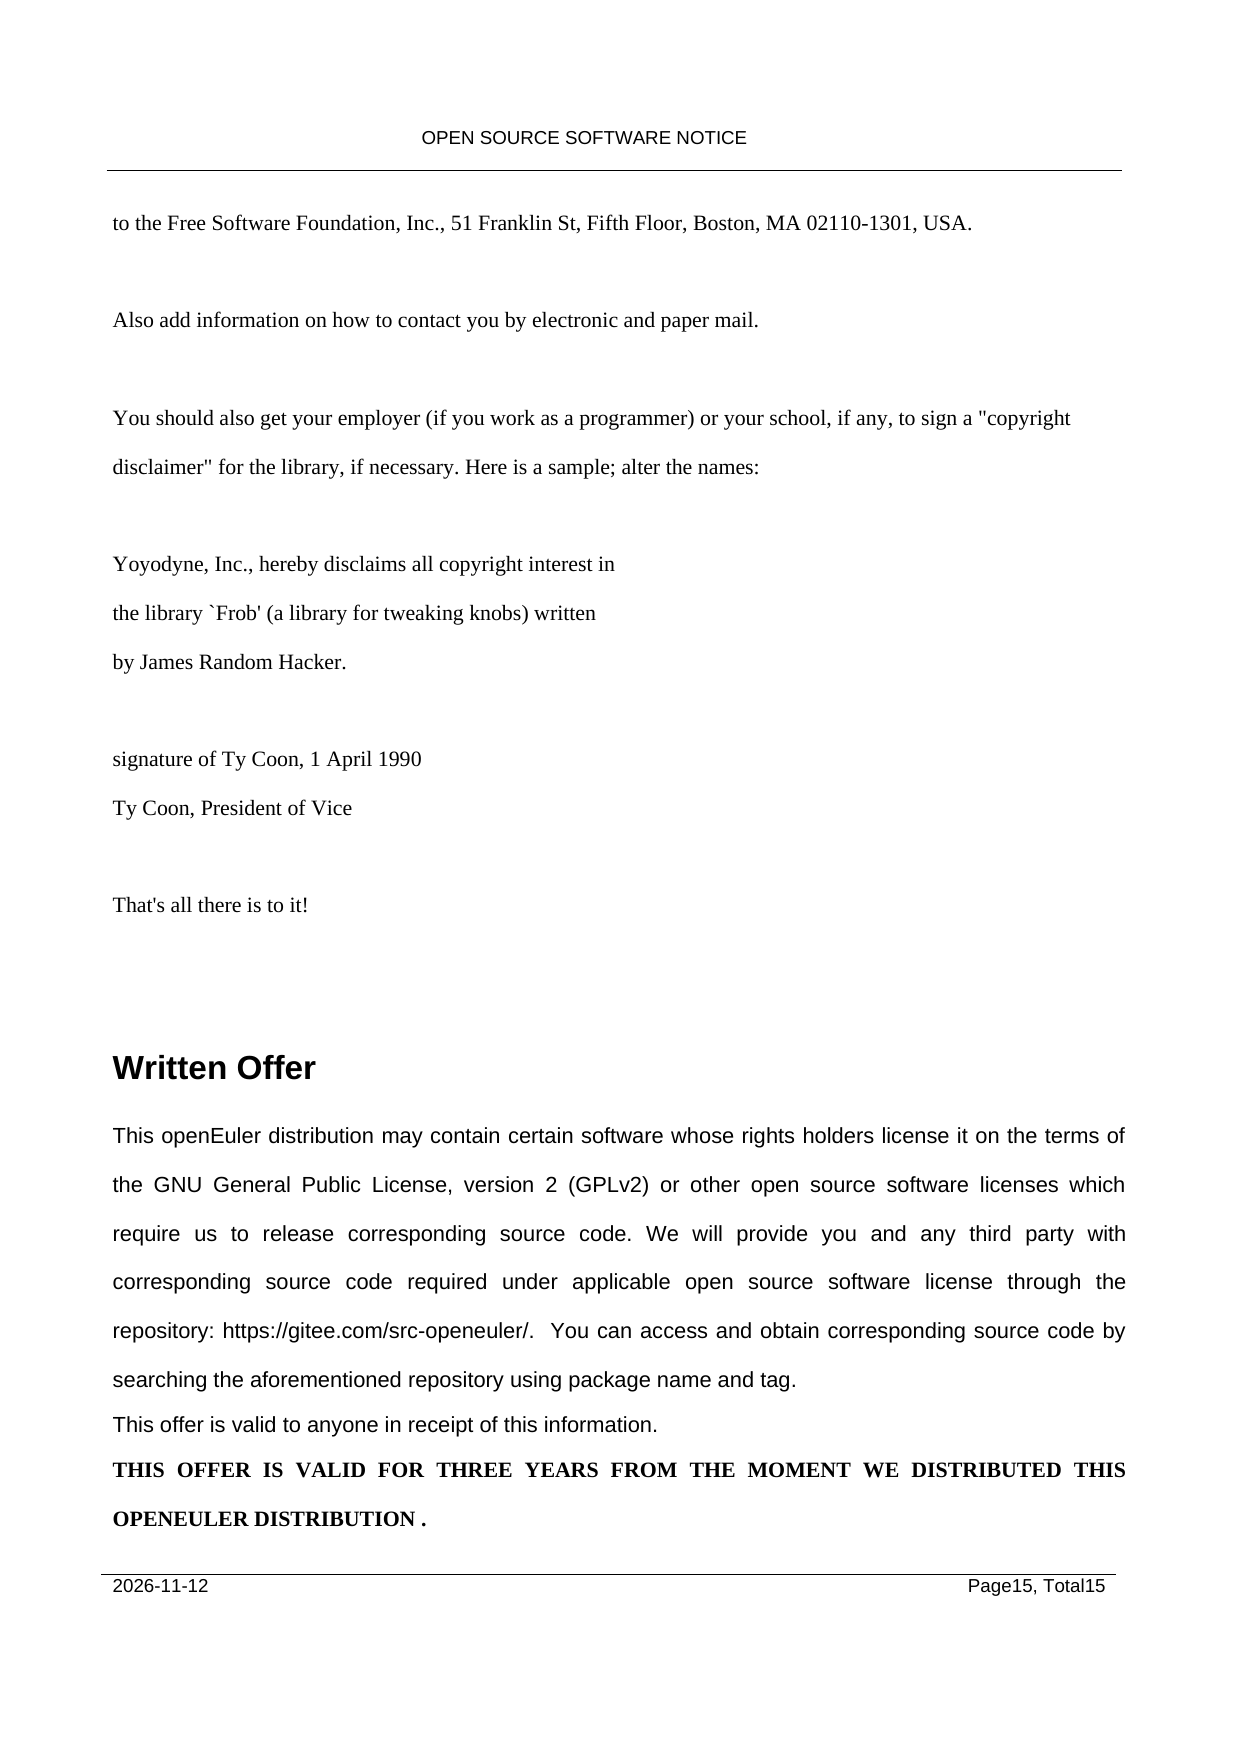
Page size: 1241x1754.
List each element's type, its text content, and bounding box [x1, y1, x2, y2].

text This openEuler distribution may contain certain software whose rights holders license it on the terms of the GNU General Public License, version 2 (GPLv2) or other open source software licenses which require us to release corresponding source code. We will provide you and any third party with corresponding source code required under applicable open source software license through the repository: https://gitee.com/src-openeuler/. You can access and obtain corresponding source code by searching the aforementioned repository using package name and tag. [112, 1119, 1128, 1396]
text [112, 206, 1128, 1019]
text This offer is valid to anyone in receipt of this information. [112, 1408, 1128, 1441]
text THIS OFFER IS VALID FOR THREE YEARS FROM THE MOMENT WE DISTRIBUTED THIS OPENEULER DISTRIBUTION . [112, 1453, 1128, 1534]
text Written Offer [112, 1035, 1128, 1100]
